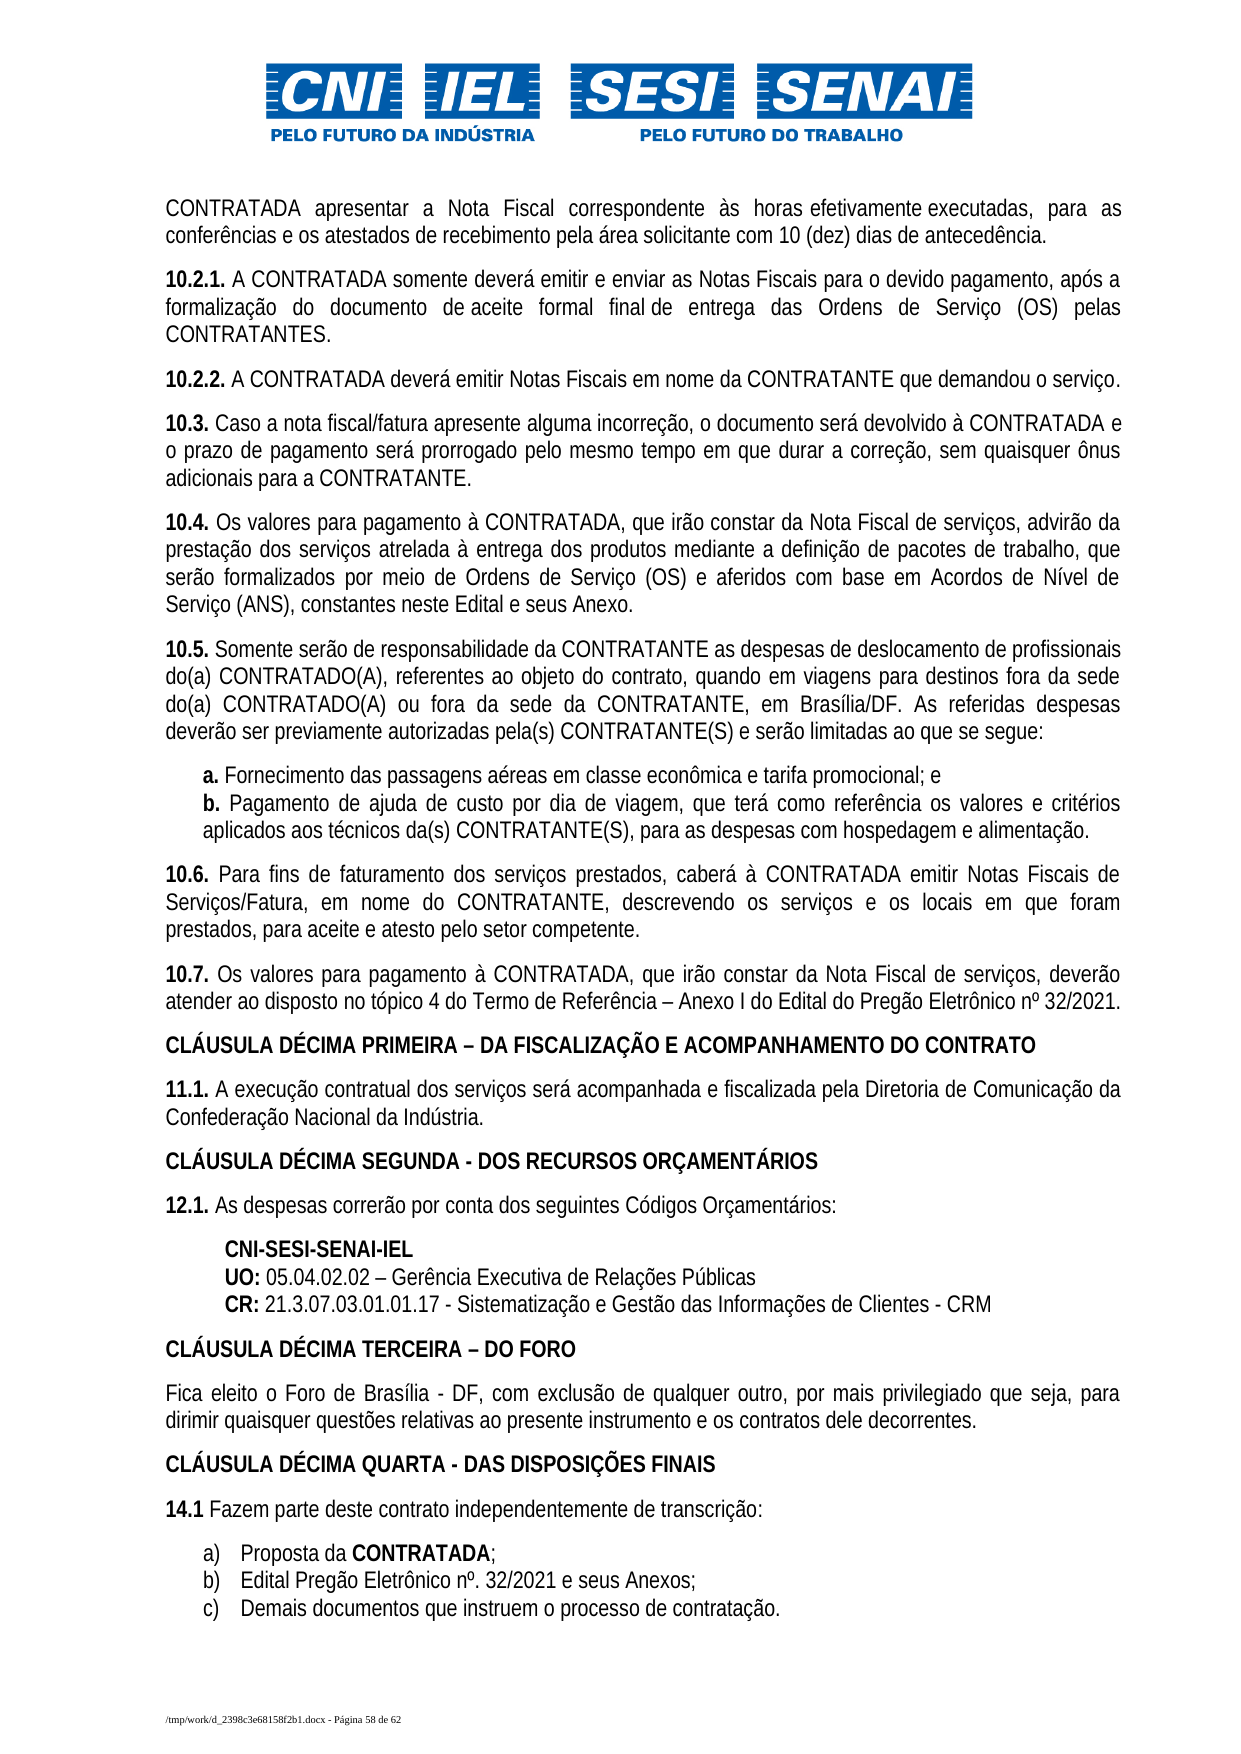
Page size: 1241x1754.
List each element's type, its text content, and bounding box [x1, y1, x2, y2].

text 10.4. Os valores para pagamento à CONTRATADA, que irão constar da Nota Fiscal de serviços, advirão da prestação dos serviços atrelada à entrega dos produtos mediante a definição de pacotes de trabalho, que serão formalizados por meio de Ordens de Serviço (OS) e aferidos com base em Acordos de Nível de Serviço (ANS), constantes neste Edital e seus Anexo. [165, 508, 1122, 618]
text CLÁUSULA DÉCIMA SEGUNDA - DOS RECURSOS ORÇAMENTÁRIOS [165, 1147, 1122, 1174]
list Demais documentos que instruem o processo de contratação. [203, 1594, 1125, 1621]
text 10.5. Somente serão de responsabilidade da CONTRATANTE as despesas de deslocamento de profissionais do(a) CONTRATADO(A), referentes ao objeto do contrato, quando em viagens para destinos fora da sede do(a) CONTRATADO(A) ou fora da sede da CONTRATANTE, em Brasília/DF. As referidas despesas deverão ser previamente autorizadas pela(s) CONTRATANTE(S) e serão limitadas ao que se segue: [165, 634, 1122, 744]
list Proposta da CONTRATADA; [203, 1539, 1125, 1566]
text Fica eleito o Foro de Brasília - DF, com exclusão de qualquer outro, por mais privilegiado que seja, para dirimir quaisquer questões relativas ao presente instrumento e os contratos dele decorrentes. [165, 1379, 1122, 1434]
text CLÁUSULA DÉCIMA TERCEIRA – DO FORO [165, 1334, 1122, 1362]
text a. Fornecimento das passagens aéreas em classe econômica e tarifa promocional; e [203, 761, 1122, 789]
text 11.1. A execução contratual dos serviços será acompanhada e fiscalizada pela Diretoria de Comunicação da Confederação Nacional da Indústria. [165, 1075, 1122, 1130]
text 10.3. Caso a nota fiscal/fatura apresente alguma incorreção, o documento será devolvido à CONTRATADA e o prazo de pagamento será prorrogado pelo mesmo tempo em que durar a correção, sem quaisquer ônus adicionais para a CONTRATANTE. [165, 409, 1122, 491]
text b. Pagamento de ajuda de custo por dia de viagem, que terá como referência os valores e critérios aplicados aos técnicos da(s) CONTRATANTE(S), para as despesas com hospedagem e alimentação. [203, 789, 1122, 844]
text CLÁUSULA DÉCIMA QUARTA - DAS DISPOSIÇÕES FINAIS [165, 1450, 1122, 1478]
text CNI-SESI-SENAI-IEL [224, 1235, 1116, 1263]
text 10.6. Para fins de faturamento dos serviços prestados, caberá à CONTRATADA emitir Notas Fiscais de Serviços/Fatura, em nome do CONTRATANTE, descrevendo os serviços e os locais em que foram prestados, para aceite e atesto pelo setor competente. [165, 860, 1122, 943]
text CLÁUSULA DÉCIMA PRIMEIRA – DA FISCALIZAÇÃO E ACOMPANHAMENTO DO CONTRATO [165, 1031, 1122, 1059]
list Edital Pregão Eletrônico nº. 32/2021 e seus Anexos; [203, 1566, 1125, 1594]
text 12.1. As despesas correrão por conta dos seguintes Códigos Orçamentários: [165, 1191, 1125, 1219]
text UO: 05.04.02.02 – Gerência Executiva de Relações Públicas [224, 1263, 1116, 1290]
text 10.2.1. A CONTRATADA somente deverá emitir e enviar as Notas Fiscais para o devido pagamento, após a formalização do documento de aceite formal final de entrega das Ordens de Serviço (OS) pelas CONTRATANTES. [165, 265, 1122, 348]
text 14.1 Fazem parte deste contrato independentemente de transcrição: [165, 1494, 1122, 1522]
text CR: 21.3.07.03.01.01.17 - Sistematização e Gestão das Informações de Clientes - CRM [224, 1290, 1116, 1318]
text 10.7. Os valores para pagamento à CONTRATADA, que irão constar da Nota Fiscal de serviços, deverão atender ao disposto no tópico 4 do Termo de Referência – Anexo I do Edital do Pregão Eletrônico nº 32/2021. [165, 959, 1122, 1014]
text 10.2.2. A CONTRATADA deverá emitir Notas Fiscais em nome da CONTRATANTE que demandou o serviço. [165, 364, 1122, 392]
picture [257, 52, 983, 147]
